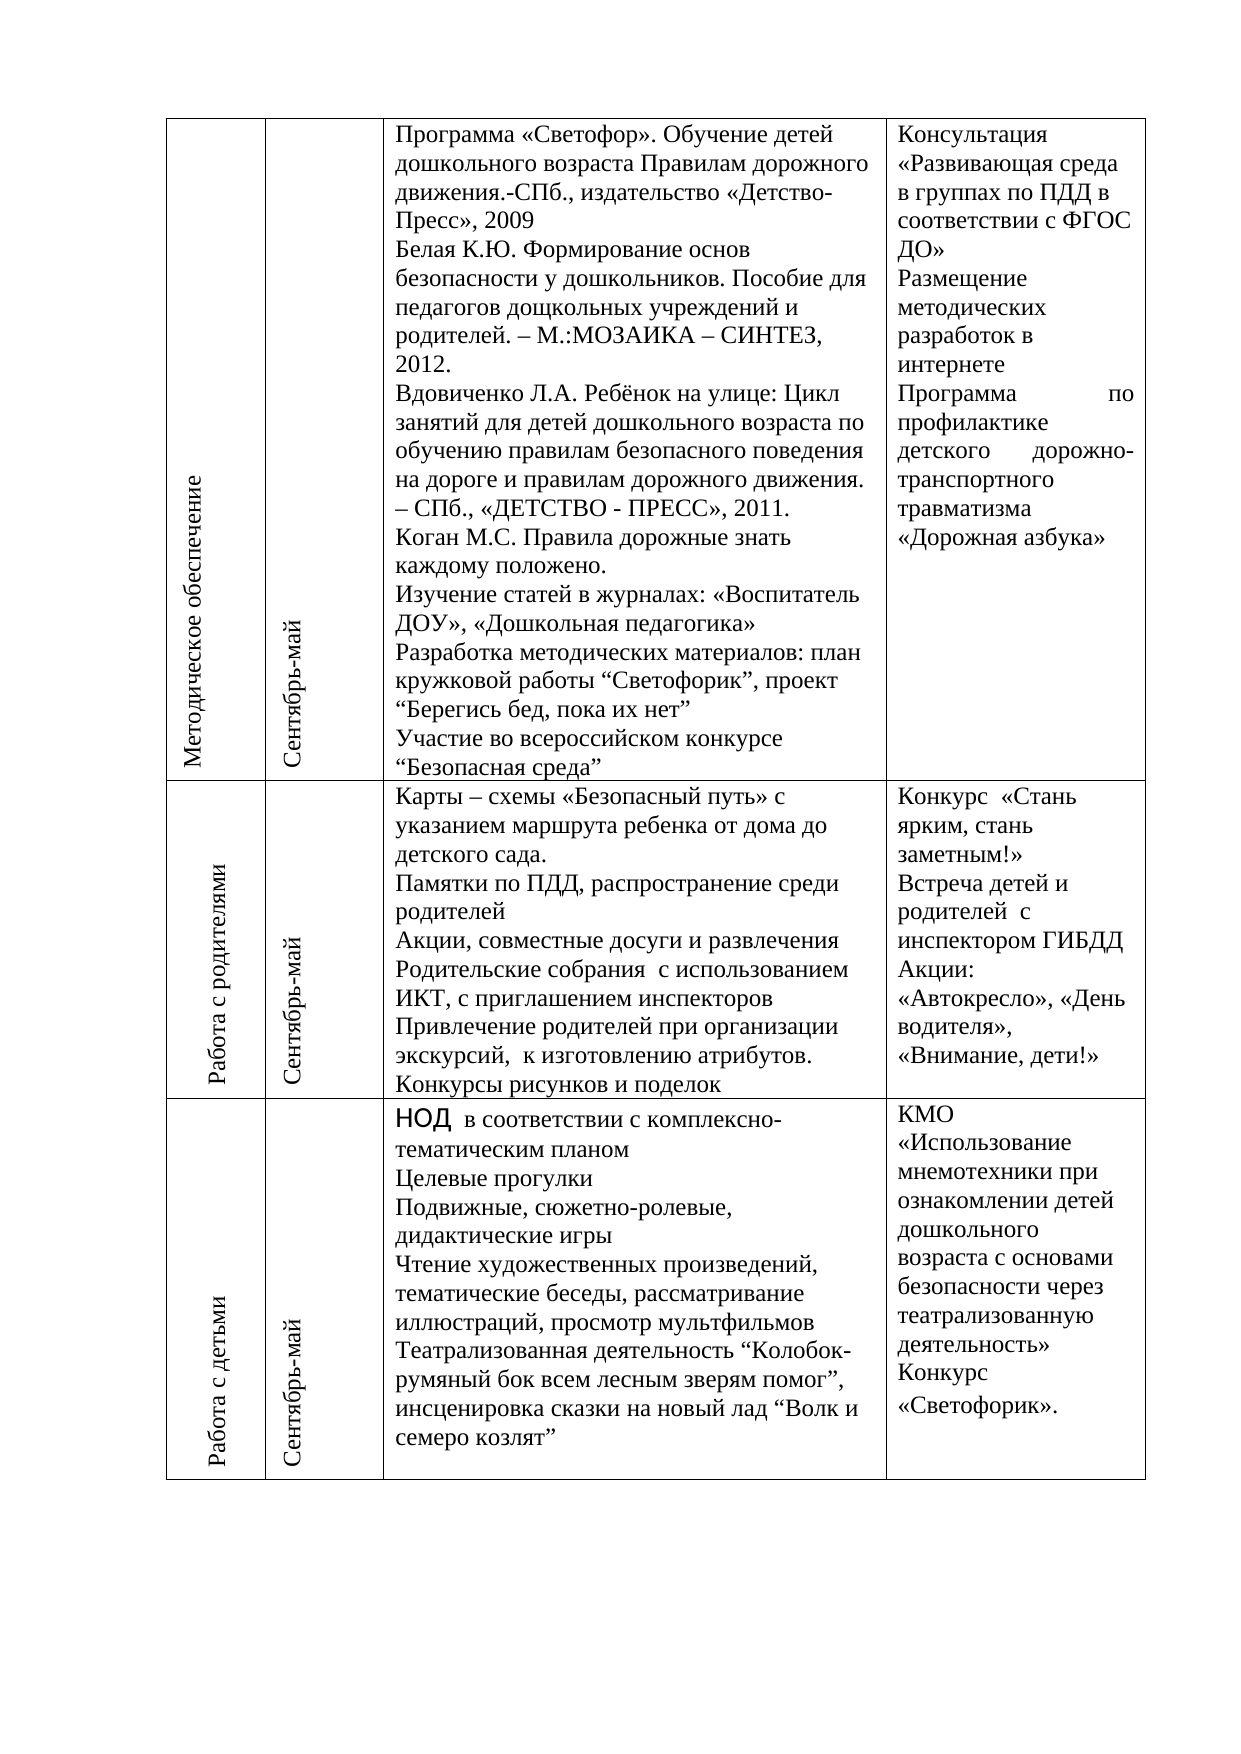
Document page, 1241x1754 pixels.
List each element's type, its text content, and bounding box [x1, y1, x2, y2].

table_cell Методическое обеспечение [167, 119, 265, 780]
table_cell Сентябрь-май [266, 119, 383, 780]
table_cell Конкурс «Стань ярким, стань заметным!» Встреча детей и родителей с инспектором ГИБДД Акции: «Автокресло», «День водителя», «Внимание, дети!» [887, 781, 1145, 1098]
table_cell Программа «Светофор». Обучение детей дошкольного возраста Правилам дорожного движения.-СПб., издательство «Детство-Пресс», 2009 Белая К.Ю. Формирование основ безопасности у дошкольников. Пособие для педагогов дощкольных учреждений и родителей. – М.:МОЗАИКА – СИНТЕЗ, 2012. Вдовиченко Л.А. Ребёнок на улице: Цикл занятий для детей дошкольного возраста по обучению правилам безопасного поведения на дороге и правилам дорожного движения. – СПб., «ДЕТСТВО - ПРЕСС», 2011. Коган М.С. Правила дорожные знать каждому положено. Изучение статей в журналах: «Воспитатель ДОУ», «Дошкольная педагогика» Разработка методических материалов: план кружковой работы “Светофорик”, проект “Берегись бед, пока их нет” Участие во всероссийском конкурсе “Безопасная среда” [384, 119, 886, 780]
table_cell КМО «Использование мнемотехники при ознакомлении детей дошкольного возраста с основами безопасности через театрализованную деятельность» Конкурс «Светофорик». [887, 1099, 1145, 1479]
table_cell Карты – схемы «Безопасный путь» с указанием маршрута ребенка от дома до детского сада. Памятки по ПДД, распространение среди родителей Акции, совместные досуги и развлечения Родительские собрания с использованием ИКТ, с приглашением инспекторов Привлечение родителей при организации экскурсий, к изготовлению атрибутов. Конкурсы рисунков и поделок [384, 781, 886, 1098]
table_cell Консультация «Развивающая среда в группах по ПДД в соответствии с ФГОС ДО» Размещение методических разработок в интернете Программа по профилактике детского дорожно-транспортного травматизма «Дорожная азбука» [887, 119, 1145, 780]
table_cell Работа с родителями [167, 781, 265, 1098]
table_cell Сентябрь-май [266, 781, 383, 1098]
table_cell Работа с детьми [167, 1099, 265, 1479]
table_cell НОД в соответствии с комплексно-тематическим планом Целевые прогулки Подвижные, сюжетно-ролевые, дидактические игры Чтение художественных произведений, тематические беседы, рассматривание иллюстраций, просмотр мультфильмов Театрализованная деятельность “Колобок-румяный бок всем лесным зверям помог”, инсценировка сказки на новый лад “Волк и семеро козлят” [384, 1099, 886, 1479]
table_cell Сентябрь-май [266, 1099, 383, 1479]
